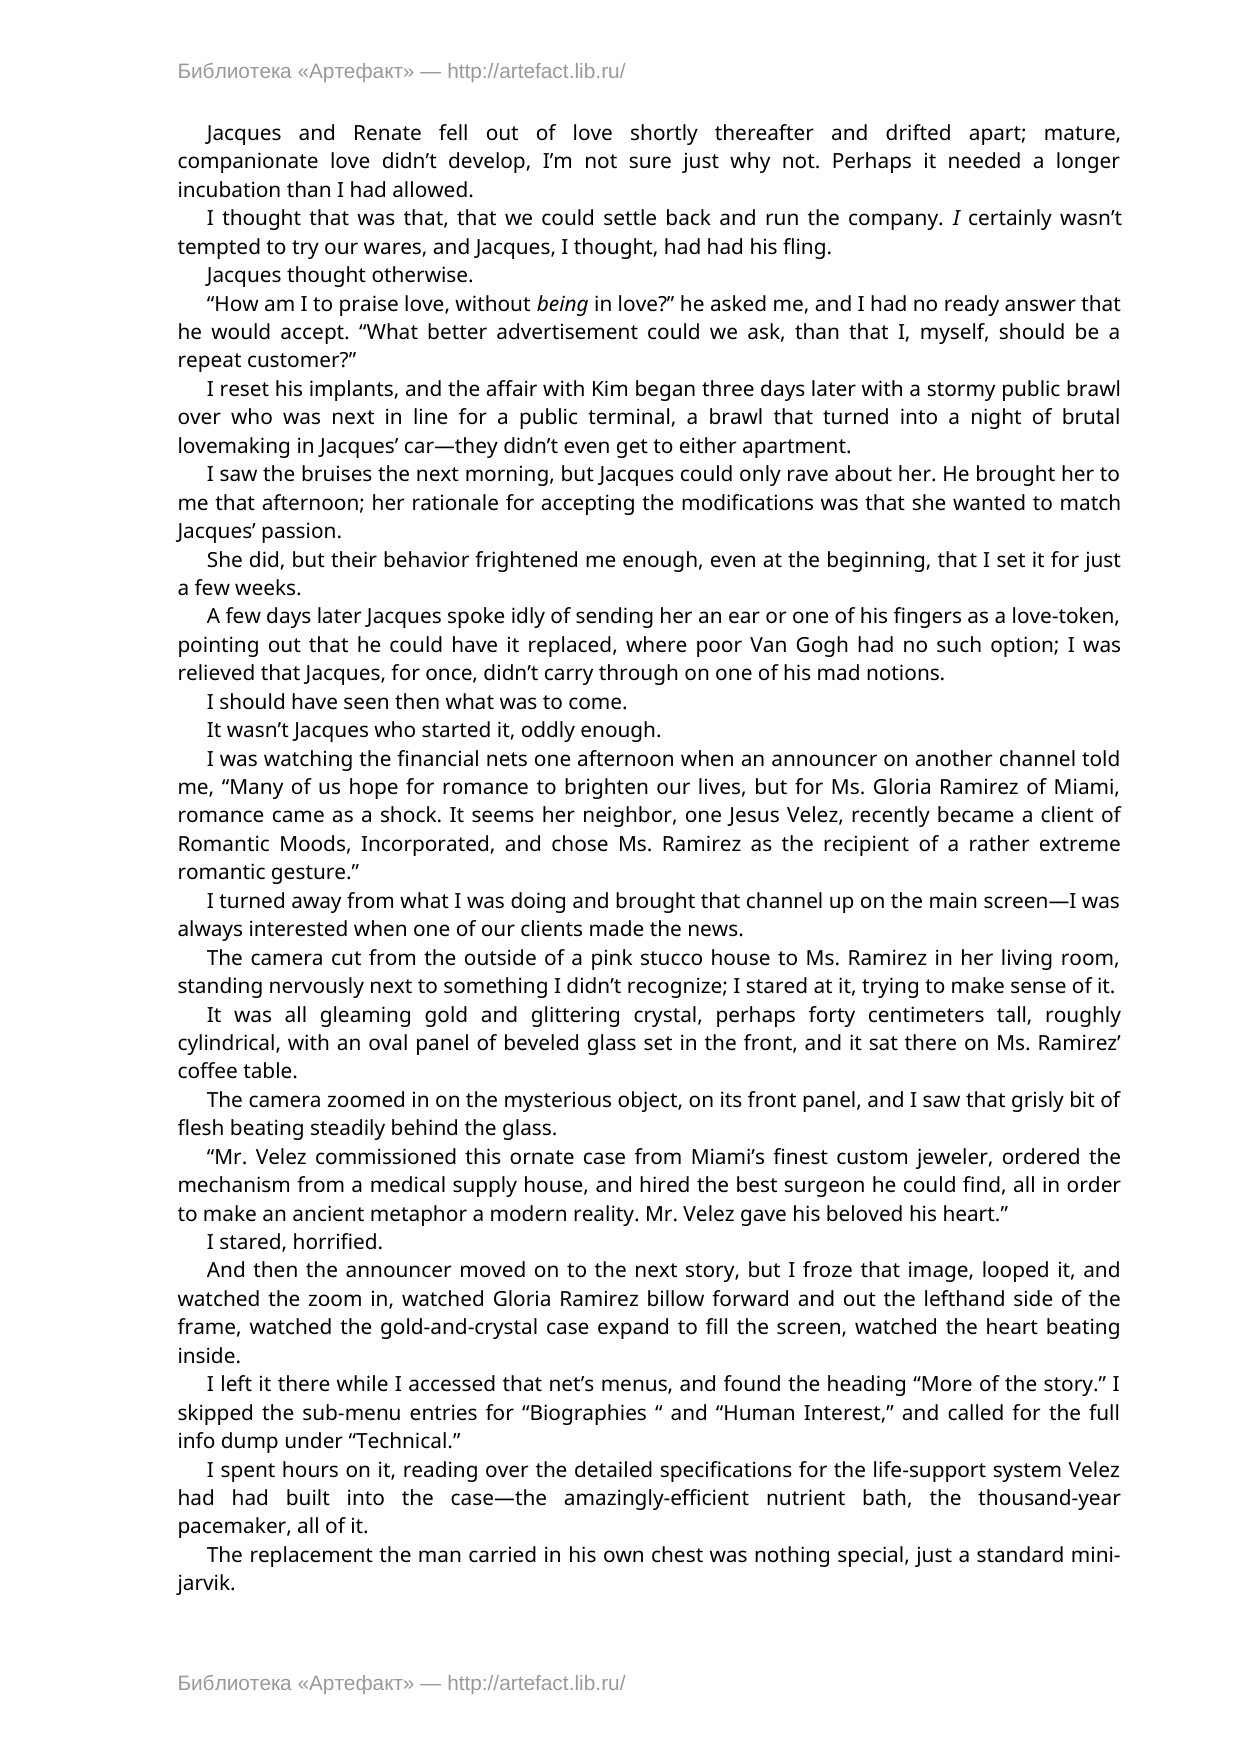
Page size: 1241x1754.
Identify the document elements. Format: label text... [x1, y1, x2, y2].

text She did, but their behavior frightened me enough, even at the beginning, that I set it for just a few weeks. [177, 545, 1122, 602]
text Jacques thought otherwise. [177, 260, 1122, 289]
text The replacement the man carried in his own chest was nothing special, just a standard mini-jarvik. [177, 1540, 1122, 1597]
text And then the announcer moved on to the next story, but I froze that image, looped it, and watched the zoom in, watched Gloria Ramirez billow forward and out the lefthand side of the frame, watched the gold-and-crystal case expand to fill the screen, watched the heart beating inside. [177, 1256, 1122, 1369]
text I left it there while I accessed that net’s menus, and found the heading “More of the story.” I skipped the sub-menu entries for “Biographies “ and “Human Interest,” and called for the full info dump under “Technical.” [177, 1369, 1122, 1455]
text The camera zoomed in on the mysterious object, on its front panel, and I saw that grisly bit of flesh beating steadily behind the glass. [177, 1085, 1122, 1142]
text “Mr. Velez commissioned this ornate case from Miami’s finest custom jeweler, ordered the mechanism from a medical supply house, and hired the best surgeon he could find, all in order to make an ancient metaphor a modern reality. Mr. Velez gave his beloved his heart.” [177, 1142, 1122, 1227]
text I saw the bruises the next morning, but Jacques could only rave about her. He brought her to me that afternoon; her rationale for accepting the modifications was that she wanted to match Jacques’ passion. [177, 459, 1122, 545]
text It was all gleaming gold and glittering crystal, perhaps forty centimeters tall, roughly cylindrical, with an oval panel of beveled glass set in the front, and it sat there on Ms. Ramirez’ coffee table. [177, 1000, 1122, 1085]
text A few days later Jacques spoke idly of sending her an ear or one of his fingers as a love-token, pointing out that he could have it replaced, where poor Van Gogh had no such option; I was relieved that Jacques, for once, didn’t carry through on one of his mad notions. [177, 602, 1122, 687]
text I was watching the financial nets one afternoon when an announcer on another channel told me, “Many of us hope for romance to brighten our lives, but for Ms. Gloria Ramirez of Miami, romance came as a shock. It seems her neighbor, one Jesus Velez, recently became a client of Romantic Moods, Incorporated, and chose Ms. Ramirez as the recipient of a rather extreme romantic gesture.” [177, 744, 1122, 886]
text Jacques and Renate fell out of love shortly thereafter and drifted apart; mature, companionate love didn’t develop, I’m not sure just why not. Perhaps it needed a longer incubation than I had allowed. [177, 118, 1122, 203]
text “How am I to praise love, without being in love?” he asked me, and I had no ready answer that he would accept. “What better advertisement could we ask, than that I, myself, should be a repeat customer?” [177, 289, 1122, 374]
text I should have seen then what was to come. [177, 687, 1122, 715]
text I thought that was that, that we could settle back and run the company. I certainly wasn’t tempted to try our wares, and Jacques, I thought, had had his fling. [177, 203, 1122, 260]
text The camera cut from the outside of a pink stucco house to Ms. Ramirez in her living room, standing nervously next to something I didn’t recognize; I stared at it, trying to make sense of it. [177, 943, 1122, 1000]
text It wasn’t Jacques who started it, oddly enough. [177, 715, 1122, 744]
text I spent hours on it, reading over the detailed specifications for the life-support system Velez had had built into the case—the amazingly-efficient nutrient bath, the thousand-year pacemaker, all of it. [177, 1455, 1122, 1540]
text I reset his implants, and the affair with Kim began three days later with a stormy public brawl over who was next in line for a public terminal, a brawl that turned into a night of brutal lovemaking in Jacques’ car—they didn’t even get to either apartment. [177, 374, 1122, 459]
text I stared, horrified. [177, 1227, 1122, 1256]
text I turned away from what I was doing and brought that channel up on the main screen—I was always interested when one of our clients made the news. [177, 886, 1122, 943]
